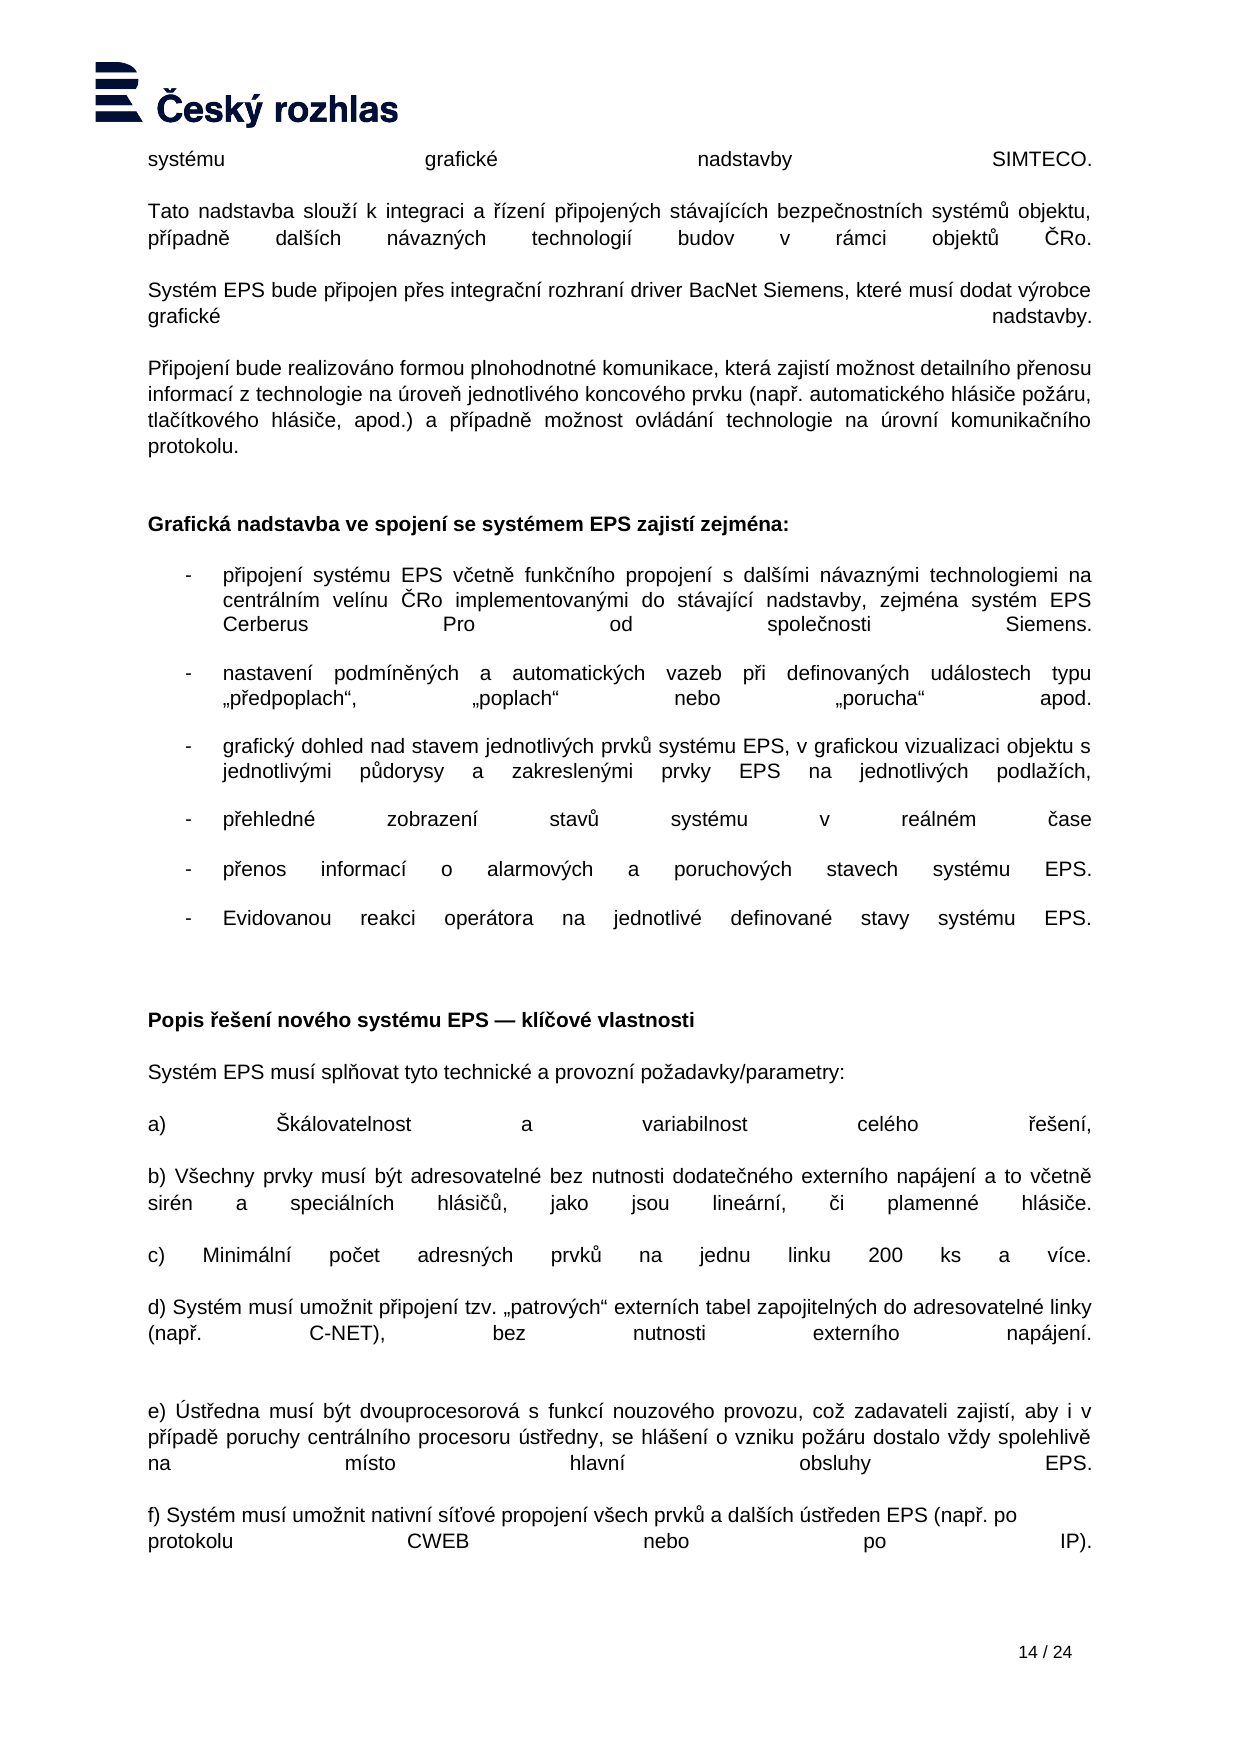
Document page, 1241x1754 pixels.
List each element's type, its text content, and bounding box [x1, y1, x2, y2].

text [148, 146, 1093, 198]
list přehledné zobrazení stavů systému v reálném čase [185, 807, 1093, 856]
text Tato nadstavba slouží k integraci a řízení připojených stávajících bezpečnostních systémů objektu, případně dalších návazných technologií budov v rámci objektů ČRo. [148, 198, 1093, 276]
text Systém EPS bude připojen přes integrační rozhraní driver BacNet Siemens, které musí dodat výrobce grafické nadstavby. [148, 276, 1093, 354]
text Připojení bude realizováno formou plnohodnotné komunikace, která zajistí možnost detailního přenosu informací z technologie na úroveň jednotlivého koncového prvku (např. automatického hlásiče požáru, tlačítkového hlásiče, apod.) a případně možnost ovládání technologie na úrovní komunikačního protokolu. [148, 354, 1093, 484]
text f) Systém musí umožnit nativní síťové propojení všech prvků a dalších ústředen EPS (např. po [148, 1502, 1093, 1528]
picture [95, 62, 398, 128]
text Grafická nadstavba ve spojení se systémem EPS zajistí zejména: [148, 511, 1093, 563]
list nastavení podmíněných a automatických vazeb při definovaných událostech typu „předpoplach“, „poplach“ nebo „porucha“ apod. [185, 660, 1093, 733]
text b) Všechny prvky musí být adresovatelné bez nutnosti dodatečného externího napájení a to včetně sirén a speciálních hlásičů, jako jsou lineární, či plamenné hlásiče. [148, 1163, 1093, 1241]
list Evidovanou reakci operátora na jednotlivé definované stavy systému EPS. [185, 905, 1093, 955]
list připojení systému EPS včetně funkčního propojení s dalšími návaznými technologiemi na centrálním velínu ČRo implementovanými do stávající nadstavby, zejména systém EPS Cerberus Pro od společnosti Siemens. [185, 563, 1093, 660]
text protokolu CWEB nebo po IP). [148, 1528, 1093, 1580]
text Popis řešení nového systému EPS — klíčové vlastnosti [148, 1007, 1093, 1059]
list grafický dohled nad stavem jednotlivých prvků systému EPS, v grafickou vizualizaci objektu s jednotlivými půdorysy a zakreslenými prvky EPS na jednotlivých podlažích, [185, 733, 1093, 807]
text Systém EPS musí splňovat tyto technické a provozní požadavky/parametry: [148, 1059, 1093, 1111]
list přenos informací o alarmových a poruchových stavech systému EPS. [185, 856, 1093, 905]
text a) Škálovatelnost a variabilnost celého řešení, [148, 1111, 1093, 1163]
text c) Minimální počet adresných prvků na jednu linku 200 ks a více. [148, 1241, 1093, 1293]
text e) Ústředna musí být dvouprocesorová s funkcí nouzového provozu, což zadavateli zajistí, aby i v případě poruchy centrálního procesoru ústředny, se hlášení o vzniku požáru dostalo vždy spolehlivě na místo hlavní obsluhy EPS. [148, 1397, 1093, 1502]
text d) Systém musí umožnit připojení tzv. „patrových“ externích tabel zapojitelných do adresovatelné linky (např. C-NET), bez nutnosti externího napájení. [148, 1293, 1093, 1371]
